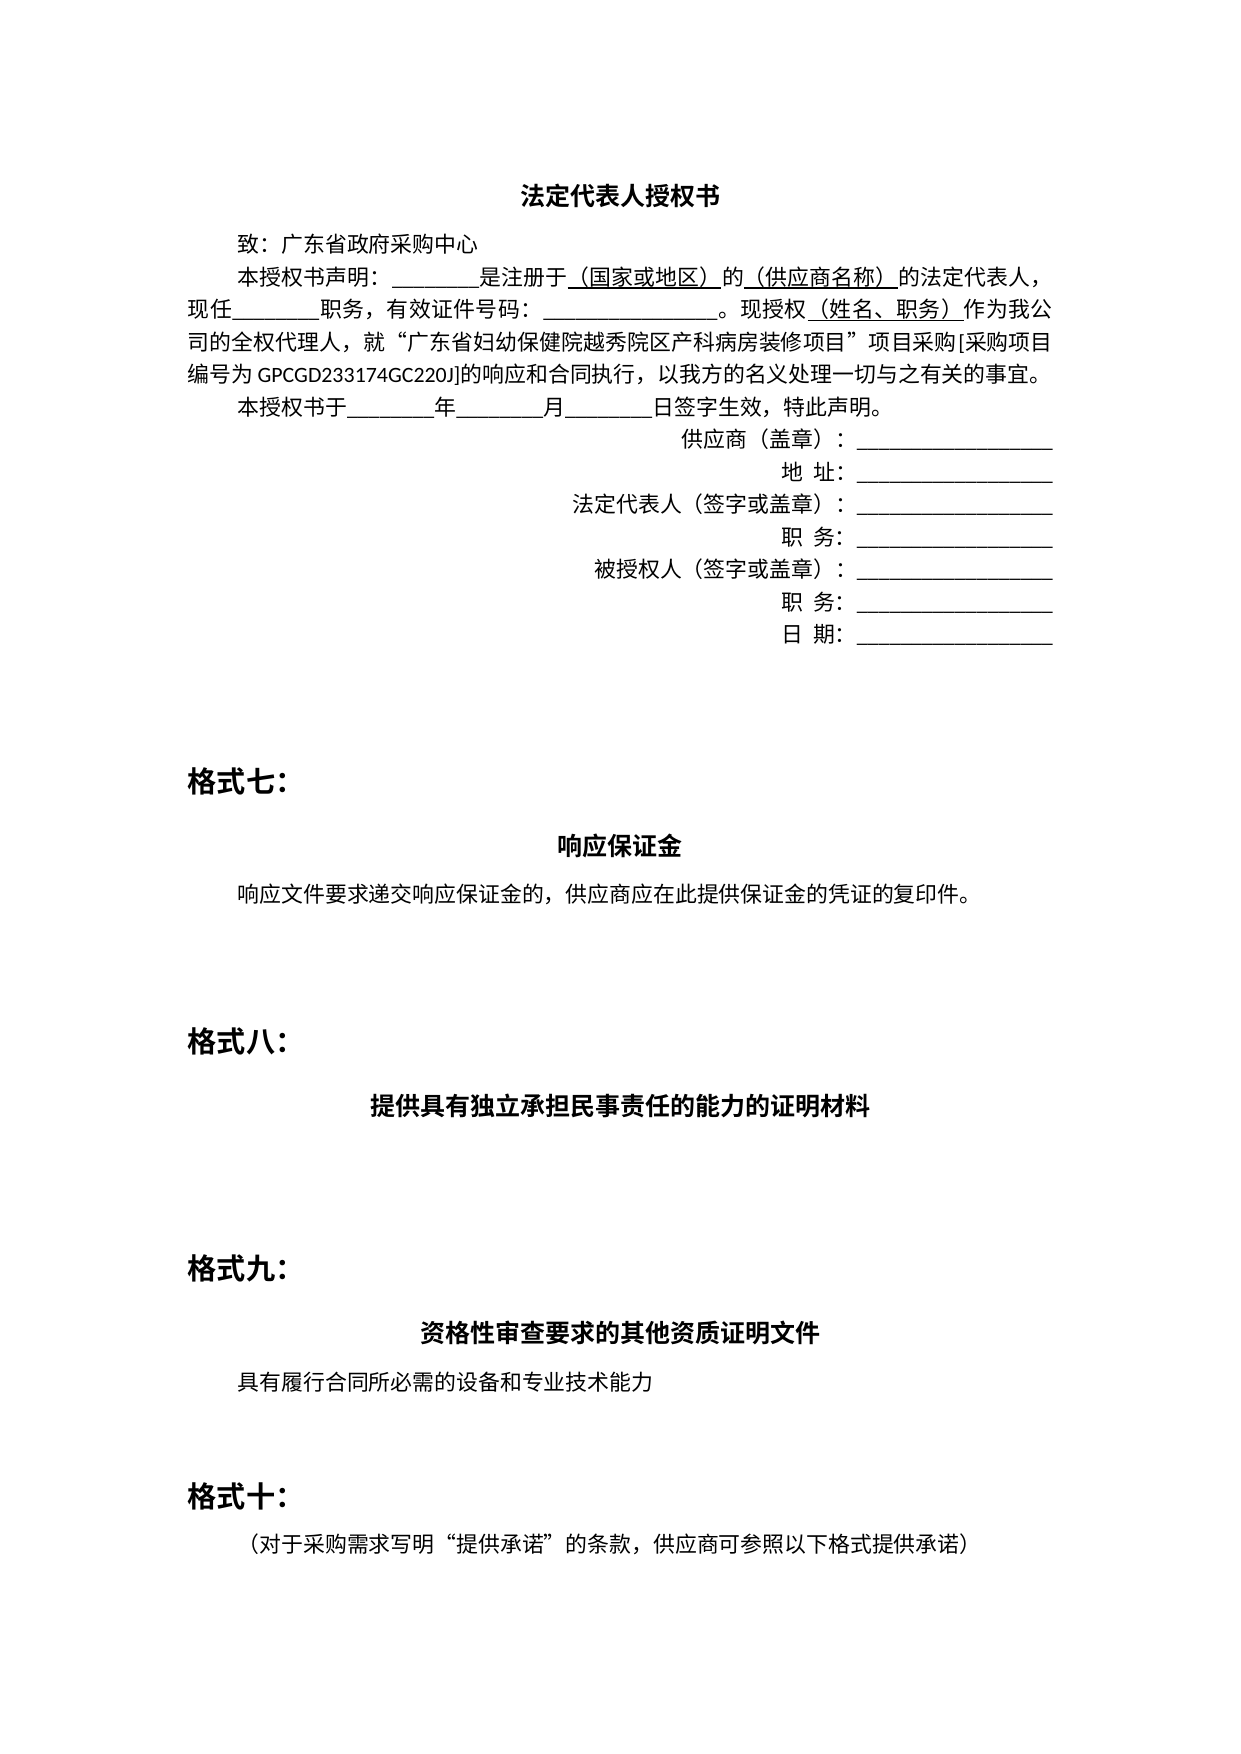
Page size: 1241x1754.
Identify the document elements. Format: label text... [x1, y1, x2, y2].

text 提供具有独立承担民事责任的能力的证明材料 [187, 1072, 1053, 1137]
text 职 务：__________________ [187, 584, 1053, 617]
text 资格性审查要求的其他资质证明文件 [187, 1299, 1053, 1364]
text 日 期：__________________ [187, 617, 1053, 649]
text 格式九： [187, 1234, 1053, 1299]
text 具有履行合同所必需的设备和专业技术能力 [187, 1364, 1053, 1397]
text 地 址：__________________ [187, 454, 1053, 487]
text 格式十： [187, 1462, 1053, 1527]
text 本授权书声明：________是注册于（国家或地区）的（供应商名称）的法定代表人，现任________职务，有效证件号码：________________。现授权（姓名、职务）作为我公司的全权代理人，就“广东省妇幼保健院越秀院区产科病房装修项目”项目采购[采购项目编号为GPCGD233174GC220J]的响应和合同执行，以我方的名义处理一切与之有关的事宜。 [187, 259, 1053, 389]
text 格式八： [187, 1007, 1053, 1072]
text 本授权书于________年________月________日签字生效，特此声明。 [187, 389, 1053, 422]
text 法定代表人授权书 [187, 162, 1053, 227]
text 供应商（盖章）：__________________ [187, 422, 1053, 454]
text 响应文件要求递交响应保证金的，供应商应在此提供保证金的凭证的复印件。 [187, 877, 1053, 909]
text 法定代表人（签字或盖章）：__________________ [187, 487, 1053, 519]
text （对于采购需求写明“提供承诺”的条款，供应商可参照以下格式提供承诺） [187, 1527, 1053, 1559]
text 致：广东省政府采购中心 [187, 227, 1053, 259]
text 职 务：__________________ [187, 519, 1053, 552]
text 被授权人（签字或盖章）：__________________ [187, 552, 1053, 584]
text 格式七： [187, 747, 1053, 812]
text 响应保证金 [187, 812, 1053, 877]
